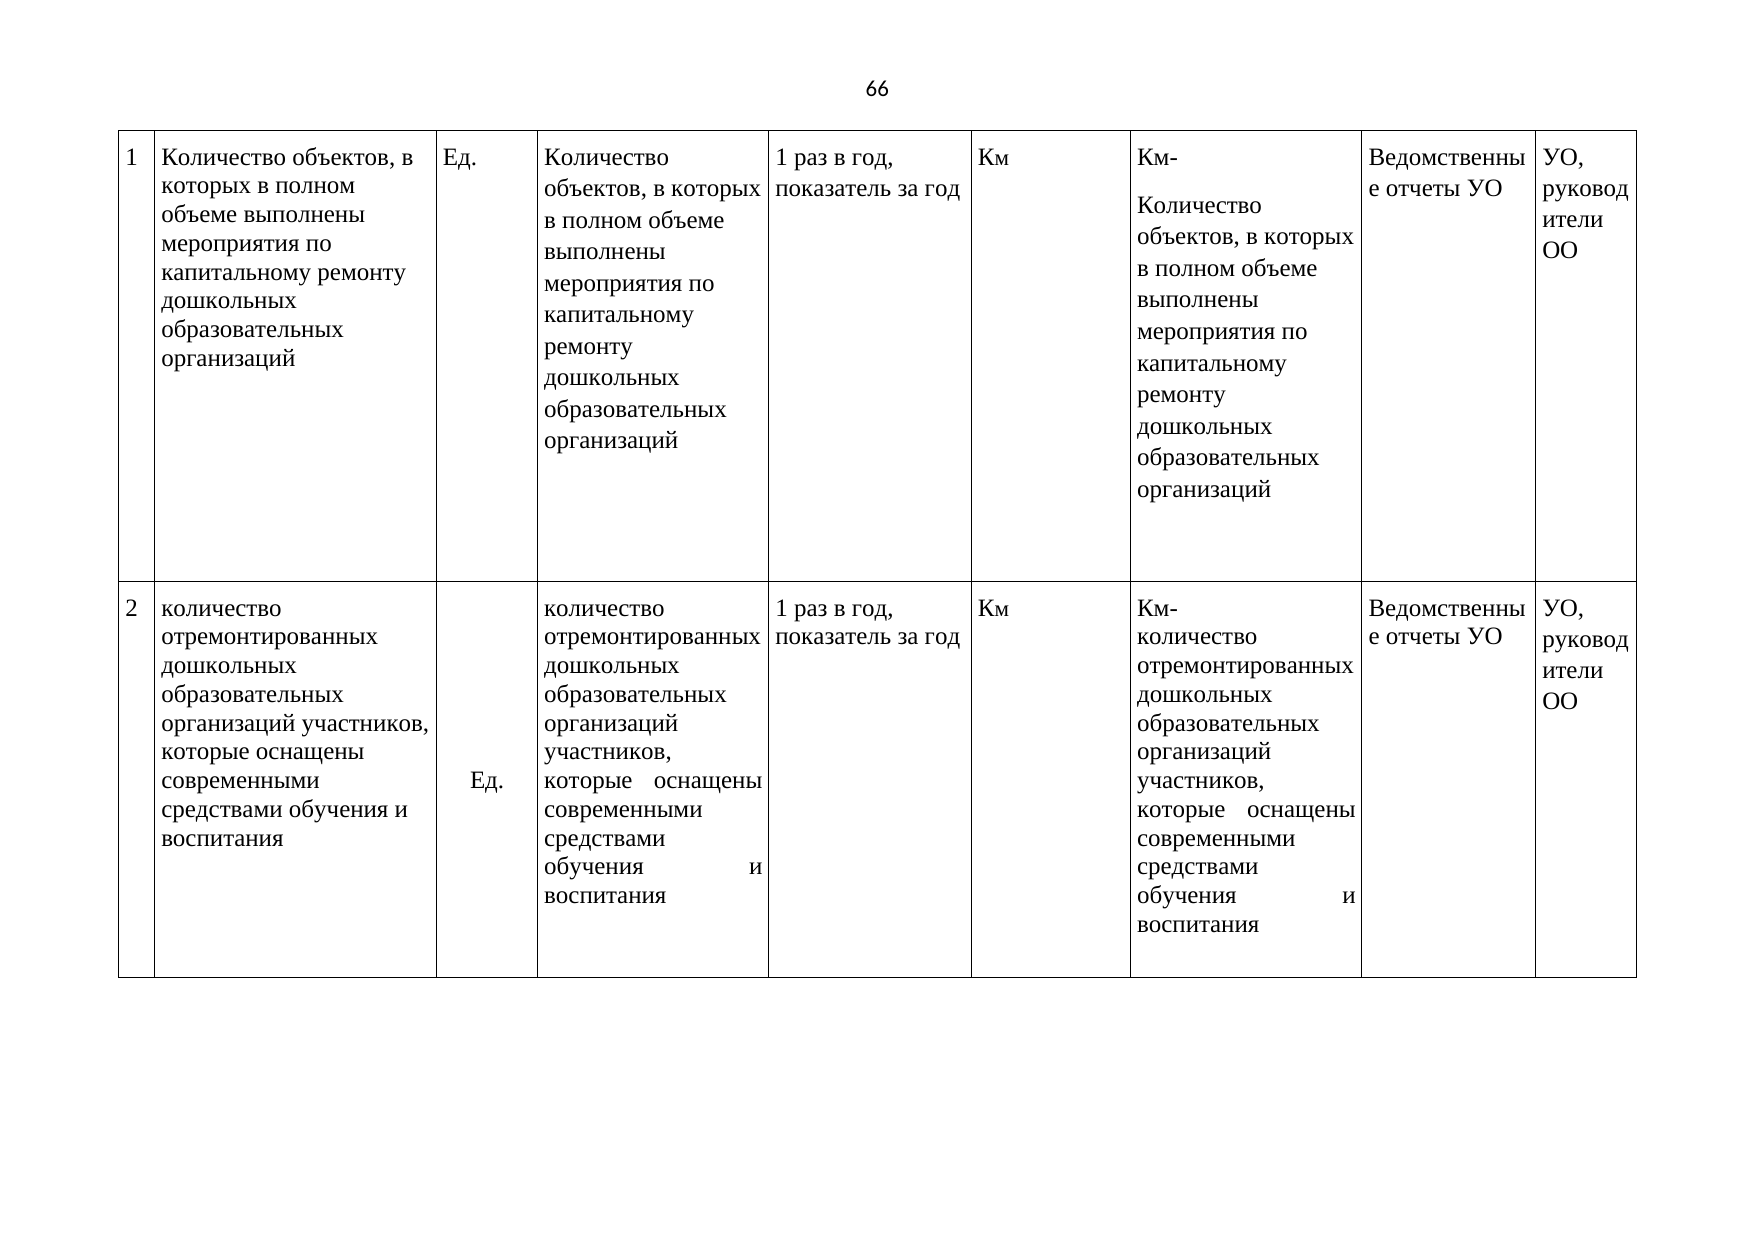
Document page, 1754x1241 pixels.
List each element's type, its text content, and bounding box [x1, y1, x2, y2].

table_cell 1 раз в год, показатель за год [769, 131, 971, 581]
table_cell количество отремонтированных дошкольных образовательных организаций участников, которые оснащены современными средствами обучения и воспитания [155, 582, 436, 977]
table_cell количество отремонтированных дошкольных образовательных организаций участников, которые оснащены современными средствами обучения и воспитания [538, 582, 768, 977]
table_cell УО, руководители ОО [1536, 131, 1636, 581]
table_cell УО, руководители ОО [1536, 582, 1636, 977]
table_cell 2 [119, 582, 154, 977]
table_cell Ведомственные отчеты УО [1362, 131, 1535, 581]
table_cell Км- количество отремонтированных дошкольных образовательных организаций участников, которые оснащены современными средствами обучения и воспитания [1131, 582, 1361, 977]
table_cell Количество объектов, в которых в полном объеме выполнены мероприятия по капитальному ремонту дошкольных образовательных организаций [155, 131, 436, 581]
table_cell Км [972, 131, 1130, 581]
table_cell 1 раз в год, показатель за год [769, 582, 971, 977]
table_cell Км [972, 582, 1130, 977]
table_cell 1 [119, 131, 154, 581]
table_cell Ведомственные отчеты УО [1362, 582, 1535, 977]
table_cell Количество объектов, в которых в полном объеме выполнены мероприятия по капитальному ремонту дошкольных образовательных организаций [538, 131, 768, 581]
table_cell Ед. [437, 131, 537, 581]
table_cell Км- Количество объектов, в которых в полном объеме выполнены мероприятия по капитальному ремонту дошкольных образовательных организаций [1131, 131, 1361, 581]
table_cell Ед. [437, 582, 537, 977]
